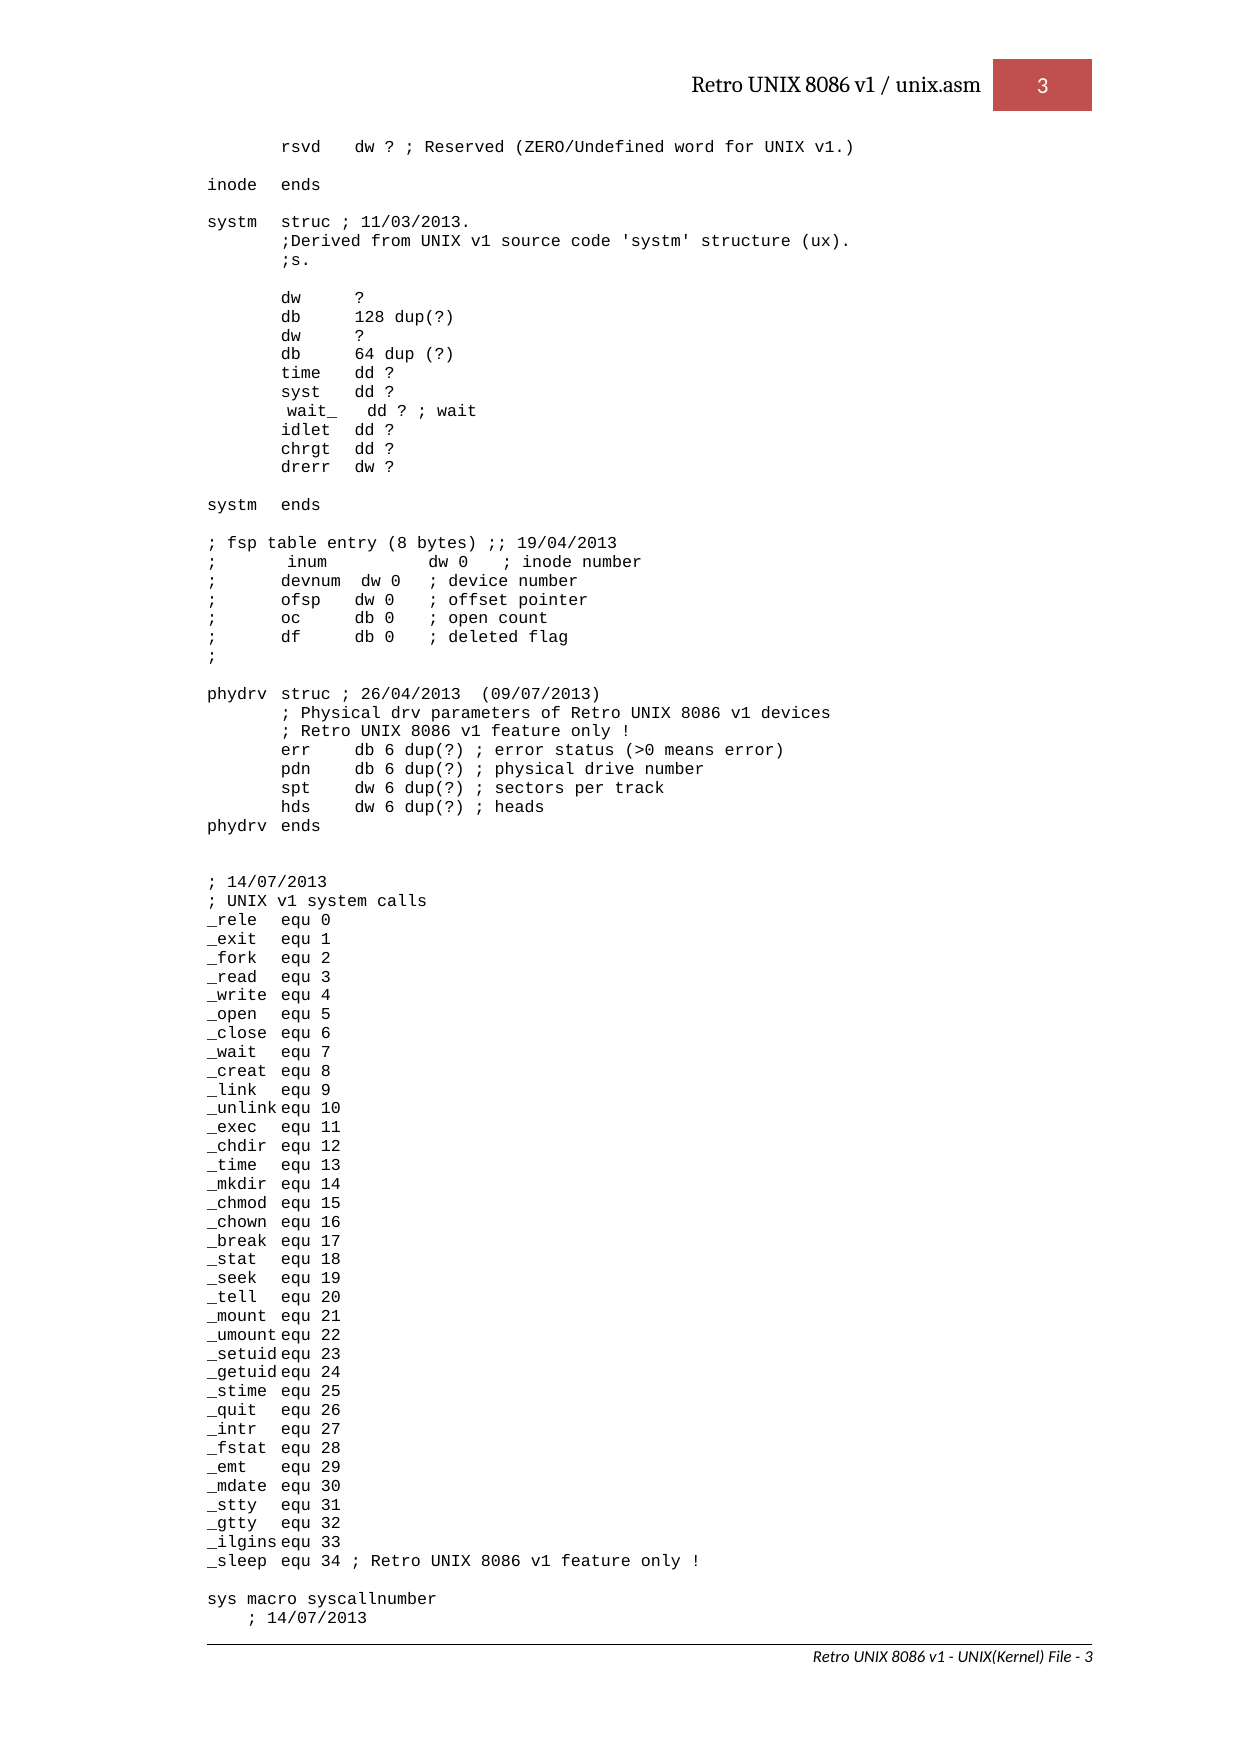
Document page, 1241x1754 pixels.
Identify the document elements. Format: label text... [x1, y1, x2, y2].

text _fstat equ 28 [207, 1439, 1092, 1458]
text _read equ 3 [207, 968, 1092, 987]
text ;s. [207, 252, 1092, 271]
text ; devnum dw 0 ; device number [207, 572, 1092, 591]
text _rele equ 0 [207, 912, 1092, 930]
text _fork equ 2 [207, 949, 1092, 968]
text _getuid equ 24 [207, 1364, 1092, 1383]
text _mdate equ 30 [207, 1477, 1092, 1496]
text _stime equ 25 [207, 1383, 1092, 1402]
text _write equ 4 [207, 987, 1092, 1006]
text _creat equ 8 [207, 1062, 1092, 1081]
text _stty equ 31 [207, 1496, 1092, 1515]
text ; 14/07/2013 [207, 874, 1092, 893]
text ; df db 0 ; deleted flag [207, 629, 1092, 648]
text _intr equ 27 [207, 1421, 1092, 1439]
text _seek equ 19 [207, 1270, 1092, 1289]
text _emt equ 29 [207, 1458, 1092, 1477]
text spt dw 6 dup(?) ; sectors per track [207, 779, 1092, 798]
text _chmod equ 15 [207, 1194, 1092, 1213]
text _unlink equ 10 [207, 1100, 1092, 1119]
text _link equ 9 [207, 1081, 1092, 1100]
text pdn db 6 dup(?) ; physical drive number [207, 761, 1092, 779]
text _quit equ 26 [207, 1402, 1092, 1421]
text hds dw 6 dup(?) ; heads [207, 798, 1092, 817]
text _exit equ 1 [207, 930, 1092, 949]
text _gtty equ 32 [207, 1515, 1092, 1534]
text wait_ dd ? ; wait [207, 402, 1092, 421]
text _close equ 6 [207, 1025, 1092, 1043]
text phydrv struc ; 26/04/2013 (09/07/2013) [207, 685, 1092, 704]
text _ilgins equ 33 [207, 1534, 1092, 1553]
text systm ends [207, 497, 1092, 516]
text idlet dd ? [207, 421, 1092, 440]
text phydrv ends [207, 817, 1092, 836]
text ; oc db 0 ; open count [207, 610, 1092, 629]
text syst dd ? [207, 384, 1092, 402]
text _sleep equ 34 ; Retro UNIX 8086 v1 feature only ! [207, 1553, 1092, 1571]
text _wait equ 7 [207, 1043, 1092, 1062]
text _stat equ 18 [207, 1251, 1092, 1270]
text ; ofsp dw 0 ; offset pointer [207, 591, 1092, 610]
text inode ends [207, 176, 1092, 195]
text dw ? [207, 327, 1092, 346]
text ; Physical drv parameters of Retro UNIX 8086 v1 devices [207, 704, 1092, 723]
text ; Retro UNIX 8086 v1 feature only ! [207, 723, 1092, 742]
text ; fsp table entry (8 bytes) ;; 19/04/2013 [207, 534, 1092, 553]
text _chdir equ 12 [207, 1138, 1092, 1157]
text ; 14/07/2013 [207, 1609, 1092, 1628]
text dw ? [207, 289, 1092, 308]
text _mkdir equ 14 [207, 1176, 1092, 1194]
text _time equ 13 [207, 1157, 1092, 1176]
text ; UNIX v1 system calls [207, 893, 1092, 912]
text _exec equ 11 [207, 1119, 1092, 1138]
text _setuid equ 23 [207, 1345, 1092, 1364]
text _umount equ 22 [207, 1326, 1092, 1345]
text err db 6 dup(?) ; error status (>0 means error) [207, 742, 1092, 761]
text ; inum dw 0 ; inode number [207, 553, 1092, 572]
text _mount equ 21 [207, 1307, 1092, 1326]
text ; [207, 648, 1092, 666]
text ;Derived from UNIX v1 source code 'systm' structure (ux). [207, 233, 1092, 252]
text chrgt dd ? [207, 440, 1092, 459]
text rsvd dw ? ; Reserved (ZERO/Undefined word for UNIX v1.) [207, 138, 1092, 157]
text _chown equ 16 [207, 1213, 1092, 1232]
text sys macro syscallnumber [207, 1590, 1092, 1609]
text _break equ 17 [207, 1232, 1092, 1251]
text _tell equ 20 [207, 1289, 1092, 1307]
text _open equ 5 [207, 1006, 1092, 1025]
text time dd ? [207, 365, 1092, 384]
text drerr dw ? [207, 459, 1092, 478]
text systm struc ; 11/03/2013. [207, 214, 1092, 233]
text db 64 dup (?) [207, 346, 1092, 365]
text db 128 dup(?) [207, 308, 1092, 327]
